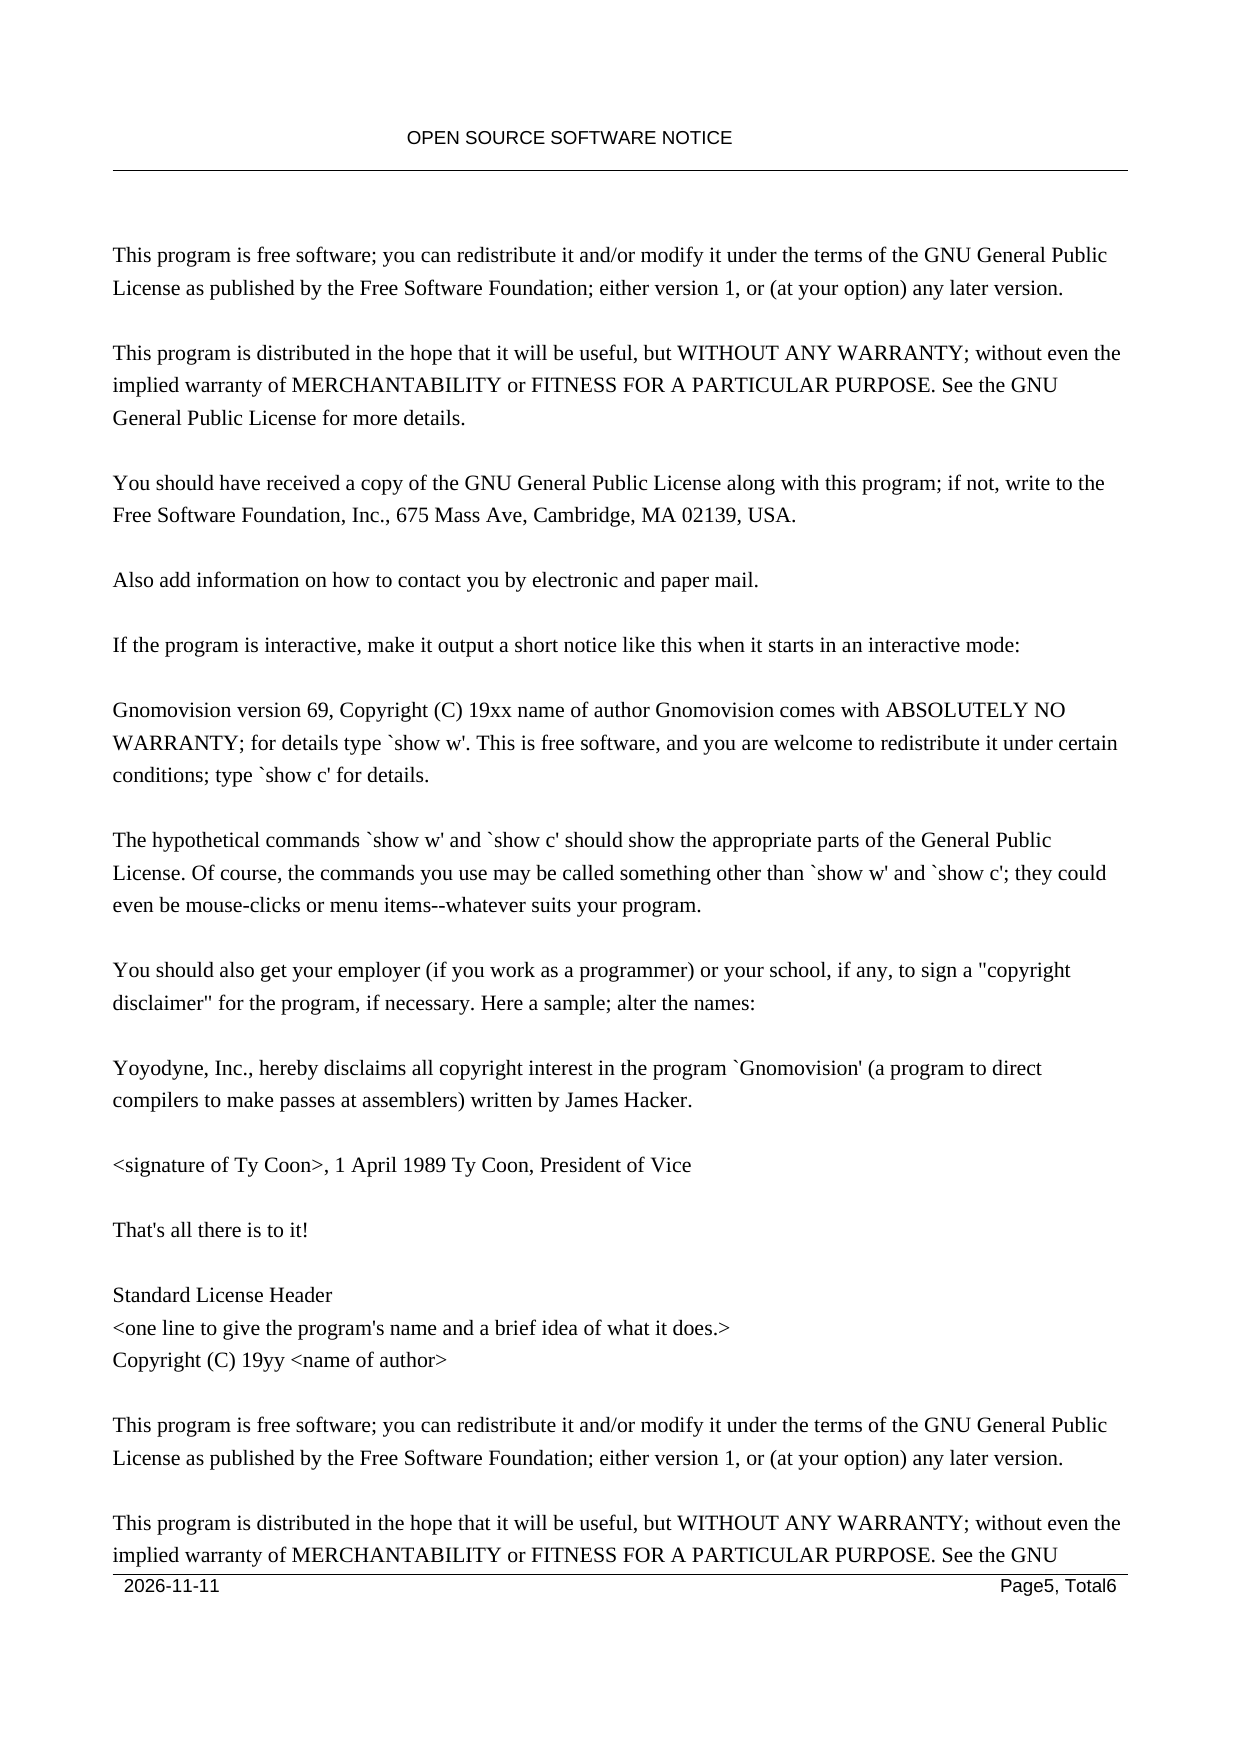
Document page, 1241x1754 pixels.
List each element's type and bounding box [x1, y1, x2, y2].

text [112, 206, 1128, 1571]
